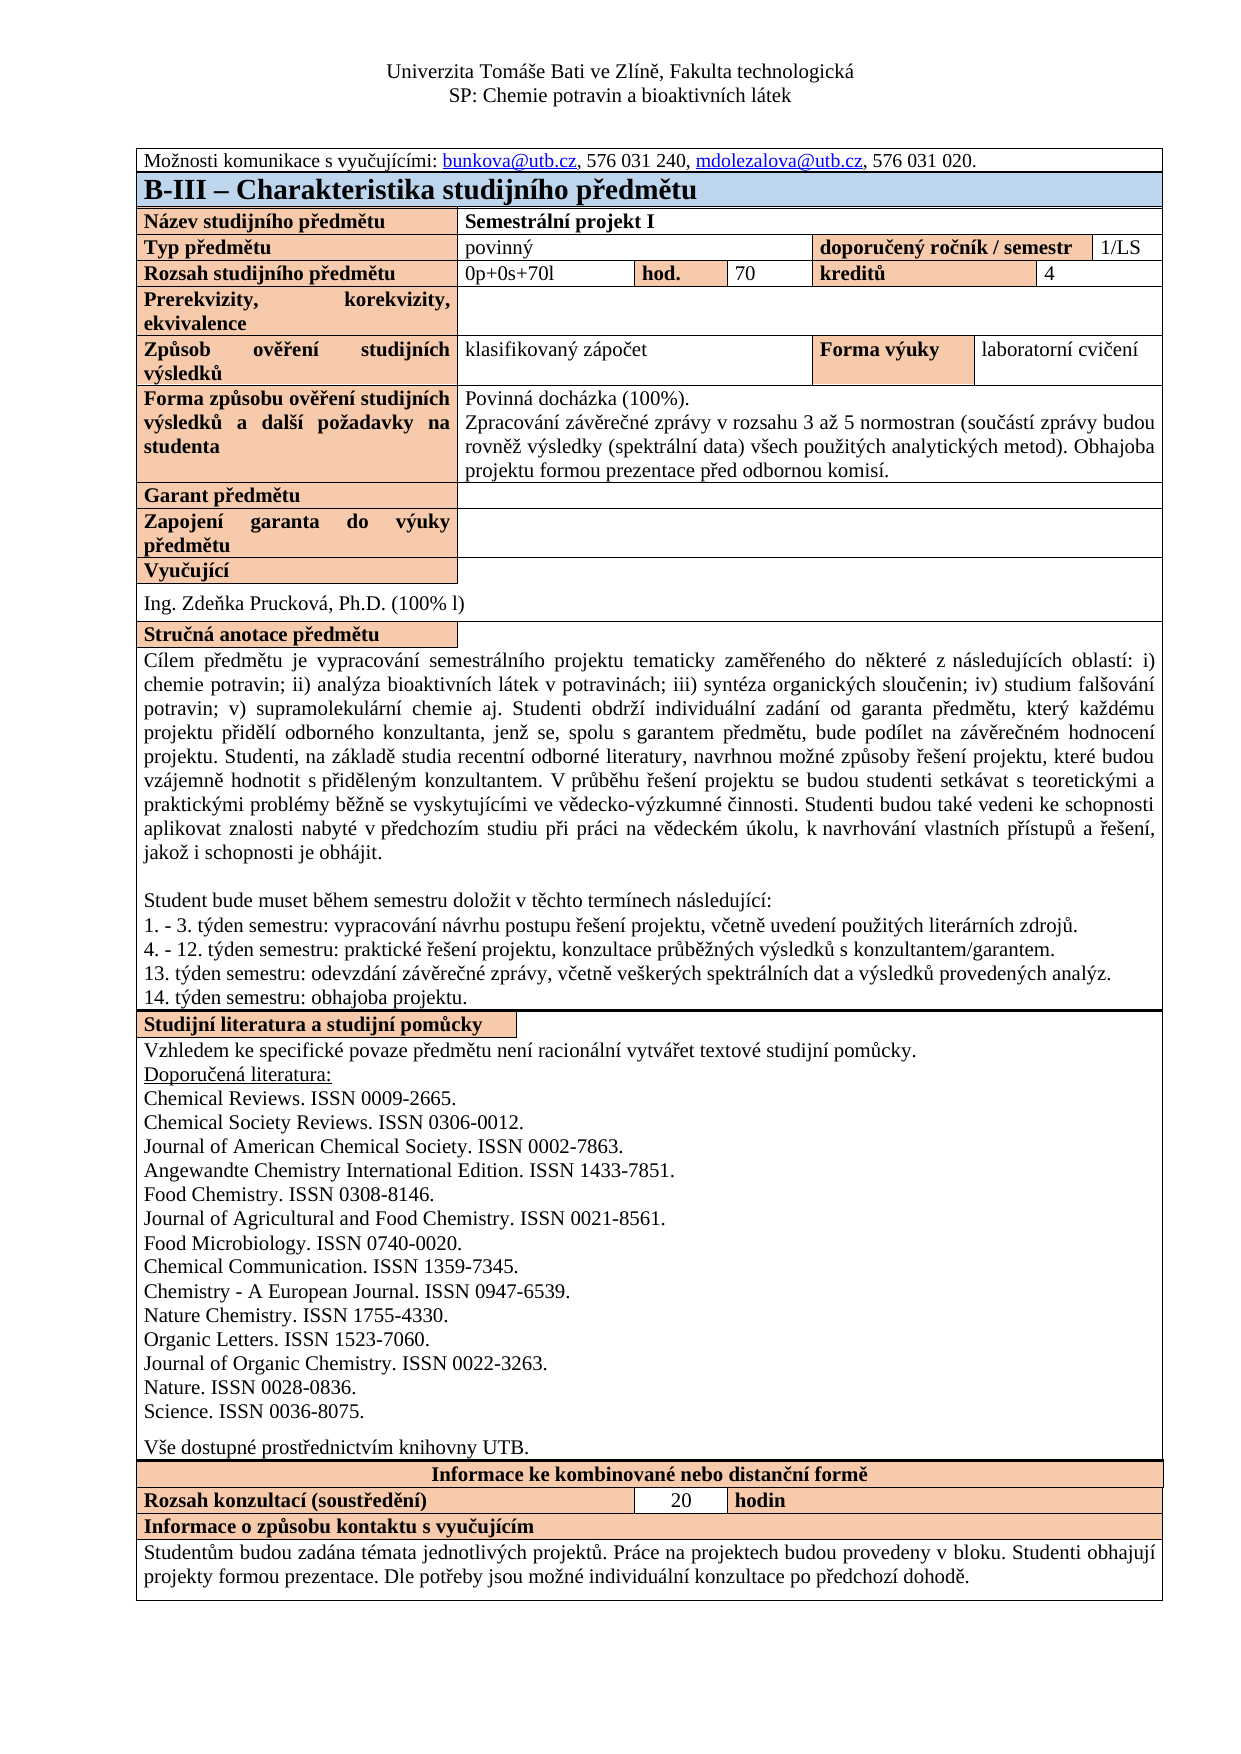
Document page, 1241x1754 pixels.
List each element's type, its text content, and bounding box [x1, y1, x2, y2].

table_cell Garant předmětu [137, 483, 457, 508]
table_cell kreditů [813, 261, 1036, 286]
table_cell Stručná anotace předmětu [137, 622, 457, 647]
table_cell Prerekvizity, korekvizity, ekvivalence [137, 287, 457, 335]
table_cell Cílem předmětu je vypracování semestrálního projektu tematicky zaměřeného do některé z následujících oblastí: i) chemie potravin; ii) analýza bioaktivních látek v potravinách; iii) syntéza organických sloučenin; iv) studium falšování potravin; v) supramolekulární chemie aj. Studenti obdrží individuální zadání od garanta předmětu, který každému projektu přidělí odborného konzultanta, jenž se, spolu s garantem předmětu, bude podílet na závěrečném hodnocení projektu. Studenti, na základě studia recentní odborné literatury, navrhnou možné způsoby řešení projektu, které budou vzájemně hodnotit s přiděleným konzultantem. V průběhu řešení projektu se budou studenti setkávat s teoretickými a praktickými problémy běžně se vyskytujícími ve vědecko-výzkumné činnosti. Studenti budou také vedeni ke schopnosti aplikovat znalosti nabyté v předchozím studiu při práci na vědeckém úkolu, k navrhování vlastních přístupů a řešení, jakož i schopnosti je obhájit. Student bude muset během semestru doložit v těchto termínech následující: 1. - 3. týden semestru: vypracování návrhu postupu řešení projektu, včetně uvedení použitých literárních zdrojů. 4. - 12. týden semestru: praktické řešení projektu, konzultace průběžných výsledků s konzultantem/garantem. 13. týden semestru: odevzdání závěrečné zprávy, včetně veškerých spektrálních dat a výsledků provedených analýz. 14. týden semestru: obhajoba projektu. [137, 647, 1162, 1009]
table_cell Ing. Zdeňka Prucková, Ph.D. (100% l) [137, 583, 1162, 621]
table_cell B-III – Charakteristika studijního předmětu [137, 173, 1162, 206]
table_cell Typ předmětu [137, 235, 457, 260]
table_cell Rozsah studijního předmětu [137, 261, 457, 286]
table_cell [458, 483, 1162, 508]
table_cell Způsob ověření studijních výsledků [137, 336, 457, 384]
table_cell [517, 1012, 1162, 1037]
table_cell Forma způsobu ověření studijních výsledků a další požadavky na studenta [137, 386, 457, 482]
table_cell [137, 1540, 1162, 1600]
table_cell Rozsah konzultací (soustředění) [137, 1488, 634, 1513]
table_cell Forma výuky [813, 336, 974, 384]
table_cell laboratorní cvičení [975, 336, 1162, 384]
table_cell Vzhledem ke specifické povaze předmětu není racionální vytvářet textové studijní pomůcky. Doporučená literatura: Chemical Reviews. ISSN 0009-2665. Chemical Society Reviews. ISSN 0306-0012. Journal of American Chemical Society. ISSN 0002-7863. Angewandte Chemistry International Edition. ISSN 1433-7851. Food Chemistry. ISSN 0308-8146. Journal of Agricultural and Food Chemistry. ISSN 0021-8561. Food Microbiology. ISSN 0740-0020. Chemical Communication. ISSN 1359-7345. Chemistry - A European Journal. ISSN 0947-6539. Nature Chemistry. ISSN 1755-4330. Organic Letters. ISSN 1523-7060. Journal of Organic Chemistry. ISSN 0022-3263. Nature. ISSN 0028-0836. Science. ISSN 0036-8075. Vše dostupné prostřednictvím knihovny UTB. [137, 1037, 1162, 1459]
table_cell Semestrální projekt I [458, 209, 1162, 234]
table_cell Název studijního předmětu [137, 209, 457, 234]
table_cell Studijní literatura a studijní pomůcky [137, 1012, 516, 1037]
table_cell 20 [635, 1488, 727, 1513]
table_cell Zapojení garanta do výuky předmětu [137, 509, 457, 557]
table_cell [137, 149, 1162, 171]
table_cell hodin [728, 1488, 1162, 1513]
table_cell [458, 509, 1162, 557]
table_cell [458, 622, 1162, 647]
table_cell klasifikovaný zápočet [458, 336, 812, 384]
table_cell 70 [728, 261, 812, 286]
table_cell Povinná docházka (100%). Zpracování závěrečné zprávy v rozsahu 3 až 5 normostran (součástí zprávy budou rovněž výsledky (spektrální data) všech použitých analytických metod). Obhajoba projektu formou prezentace před odbornou komisí. [458, 386, 1162, 482]
table_cell Informace ke kombinované nebo distanční formě [137, 1462, 1163, 1487]
table_cell [458, 287, 1162, 335]
table_cell Vyučující [137, 558, 457, 583]
table_cell doporučený ročník / semestr [813, 235, 1092, 260]
table_cell 0p+0s+70l [458, 261, 634, 286]
table_cell 1/LS [1093, 235, 1162, 260]
table_cell 4 [1037, 261, 1162, 286]
table_cell povinný [458, 235, 812, 260]
table_cell hod. [635, 261, 727, 286]
table_cell [458, 558, 1162, 583]
table_cell Informace o způsobu kontaktu s vyučujícím [137, 1514, 1162, 1539]
